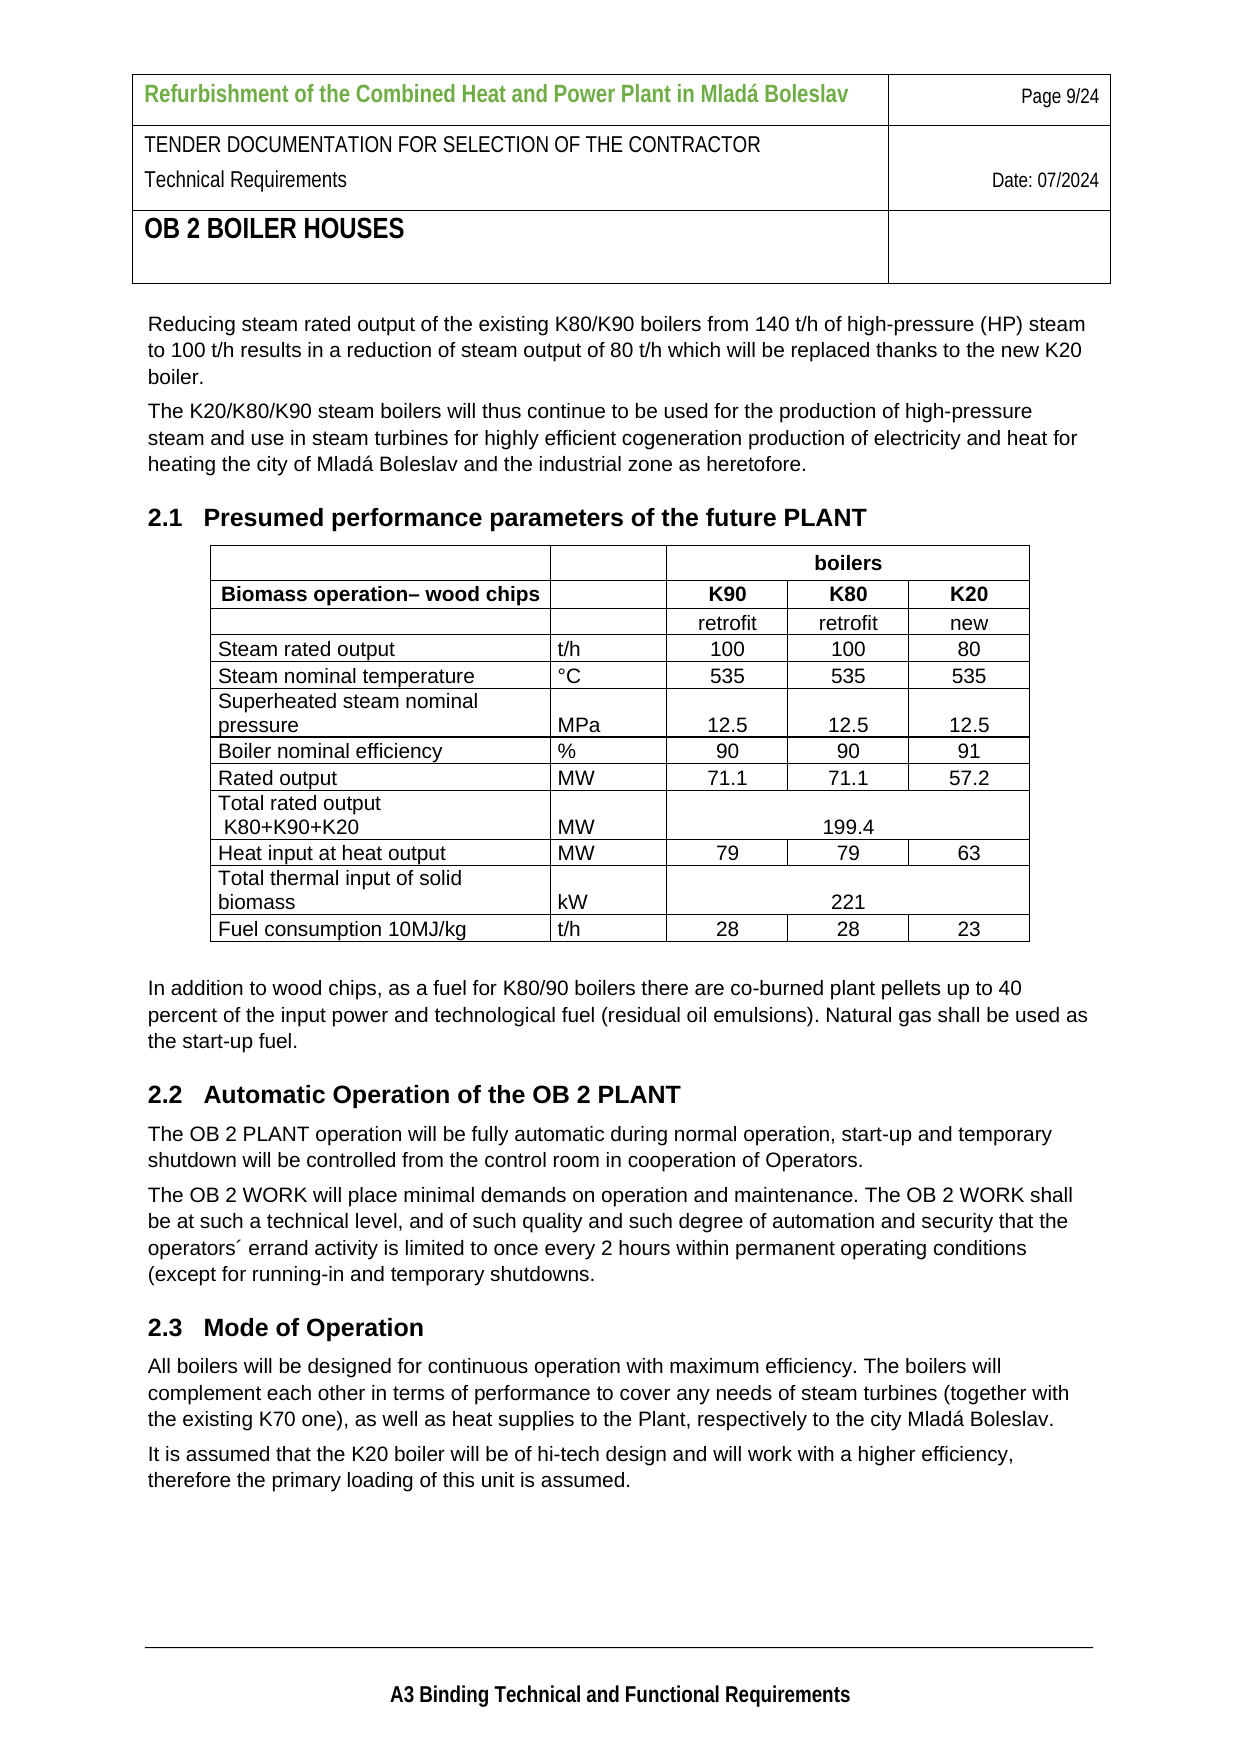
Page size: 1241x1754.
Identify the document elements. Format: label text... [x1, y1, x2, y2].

table_cell retrofit [667, 609, 787, 634]
table_cell Heat input at heat output [211, 840, 550, 865]
text Mode of Operation [148, 1313, 1093, 1342]
text The OB 2 WORK will place minimal demands on operation and maintenance. The OB 2 WORK shall be at such a technical level, and of such quality and such degree of automation and security that the operators´ errand activity is limited to once every 2 hours within permanent operating conditions (except for running-in and temporary shutdowns. [148, 1183, 1093, 1286]
table_cell 28 [788, 915, 908, 941]
table_cell MW [551, 791, 666, 838]
text In addition to wood chips, as a fuel for K80/90 boilers there are co-burned plant pellets up to 40 percent of the input power and technological fuel (residual oil emulsions). Natural gas shall be used as the start-up fuel. [148, 976, 1093, 1053]
text Presumed performance parameters of the future PLANT [148, 503, 1093, 532]
table_cell Steam nominal temperature [211, 662, 550, 687]
table_cell 23 [909, 915, 1029, 941]
table_cell 71.1 [667, 764, 787, 789]
table_cell MPa [551, 689, 666, 736]
table_cell Superheated steam nominal pressure [211, 689, 550, 736]
table_cell 90 [667, 738, 787, 763]
table_cell 80 [909, 635, 1029, 661]
table_cell 79 [667, 840, 787, 865]
table_cell kW [551, 866, 666, 914]
table_cell [551, 581, 666, 608]
table_cell Total rated output K80+K90+K20 [211, 791, 550, 838]
table_cell 100 [788, 635, 908, 661]
table_cell 535 [788, 662, 908, 687]
text Reducing steam rated output of the existing K80/K90 boilers from 140 t/h of high-pressure (HP) steam to 100 t/h results in a reduction of steam output of 80 t/h which will be replaced thanks to the new K20 boiler. [148, 312, 1093, 388]
table_cell Rated output [211, 764, 550, 789]
table_cell 199.4 [667, 791, 1029, 838]
table_cell Fuel consumption 10MJ/kg [211, 915, 550, 941]
table_cell [551, 609, 666, 634]
table_cell 100 [667, 635, 787, 661]
table_header [211, 546, 550, 579]
table_cell °C [551, 662, 666, 687]
table_cell 63 [909, 840, 1029, 865]
table_cell MW [551, 764, 666, 789]
table_cell 90 [788, 738, 908, 763]
table_cell 12.5 [788, 689, 908, 736]
table_cell new [909, 609, 1029, 634]
table_cell % [551, 738, 666, 763]
text Automatic Operation of the OB 2 PLANT [148, 1080, 1093, 1109]
table_cell retrofit [788, 609, 908, 634]
table_cell 28 [667, 915, 787, 941]
table_cell 71.1 [788, 764, 908, 789]
table_cell 221 [667, 866, 1029, 914]
table_cell t/h [551, 635, 666, 661]
table_cell K20 [909, 581, 1029, 608]
table_cell 535 [909, 662, 1029, 687]
table_header boilers [667, 546, 1029, 579]
text The OB 2 PLANT operation will be fully automatic during normal operation, start-up and temporary shutdown will be controlled from the control room in cooperation of Operators. [148, 1122, 1093, 1172]
table_cell t/h [551, 915, 666, 941]
table_cell Biomass operation– wood chips [211, 581, 550, 608]
table_cell MW [551, 840, 666, 865]
table_cell 12.5 [909, 689, 1029, 736]
table_cell Steam rated output [211, 635, 550, 661]
table_cell 79 [788, 840, 908, 865]
table_cell 535 [667, 662, 787, 687]
table_cell K90 [667, 581, 787, 608]
text It is assumed that the K20 boiler will be of hi-tech design and will work with a higher efficiency, therefore the primary loading of this unit is assumed. [148, 1442, 1093, 1492]
table_cell Boiler nominal efficiency [211, 738, 550, 763]
table_cell [211, 609, 550, 634]
table_cell 57.2 [909, 764, 1029, 789]
text The K20/K80/K90 steam boilers will thus continue to be used for the production of high-pressure steam and use in steam turbines for highly efficient cogeneration production of electricity and heat for heating the city of Mladá Boleslav and the industrial zone as heretofore. [148, 399, 1093, 476]
table_cell Total thermal input of solid biomass [211, 866, 550, 914]
text All boilers will be designed for continuous operation with maximum efficiency. The boilers will complement each other in terms of performance to cover any needs of steam turbines (together with the existing K70 one), as well as heat supplies to the Plant, respectively to the city Mladá Boleslav. [148, 1354, 1093, 1431]
table_cell 12.5 [667, 689, 787, 736]
table_cell K80 [788, 581, 908, 608]
table_header [551, 546, 666, 579]
table_cell 91 [909, 738, 1029, 763]
